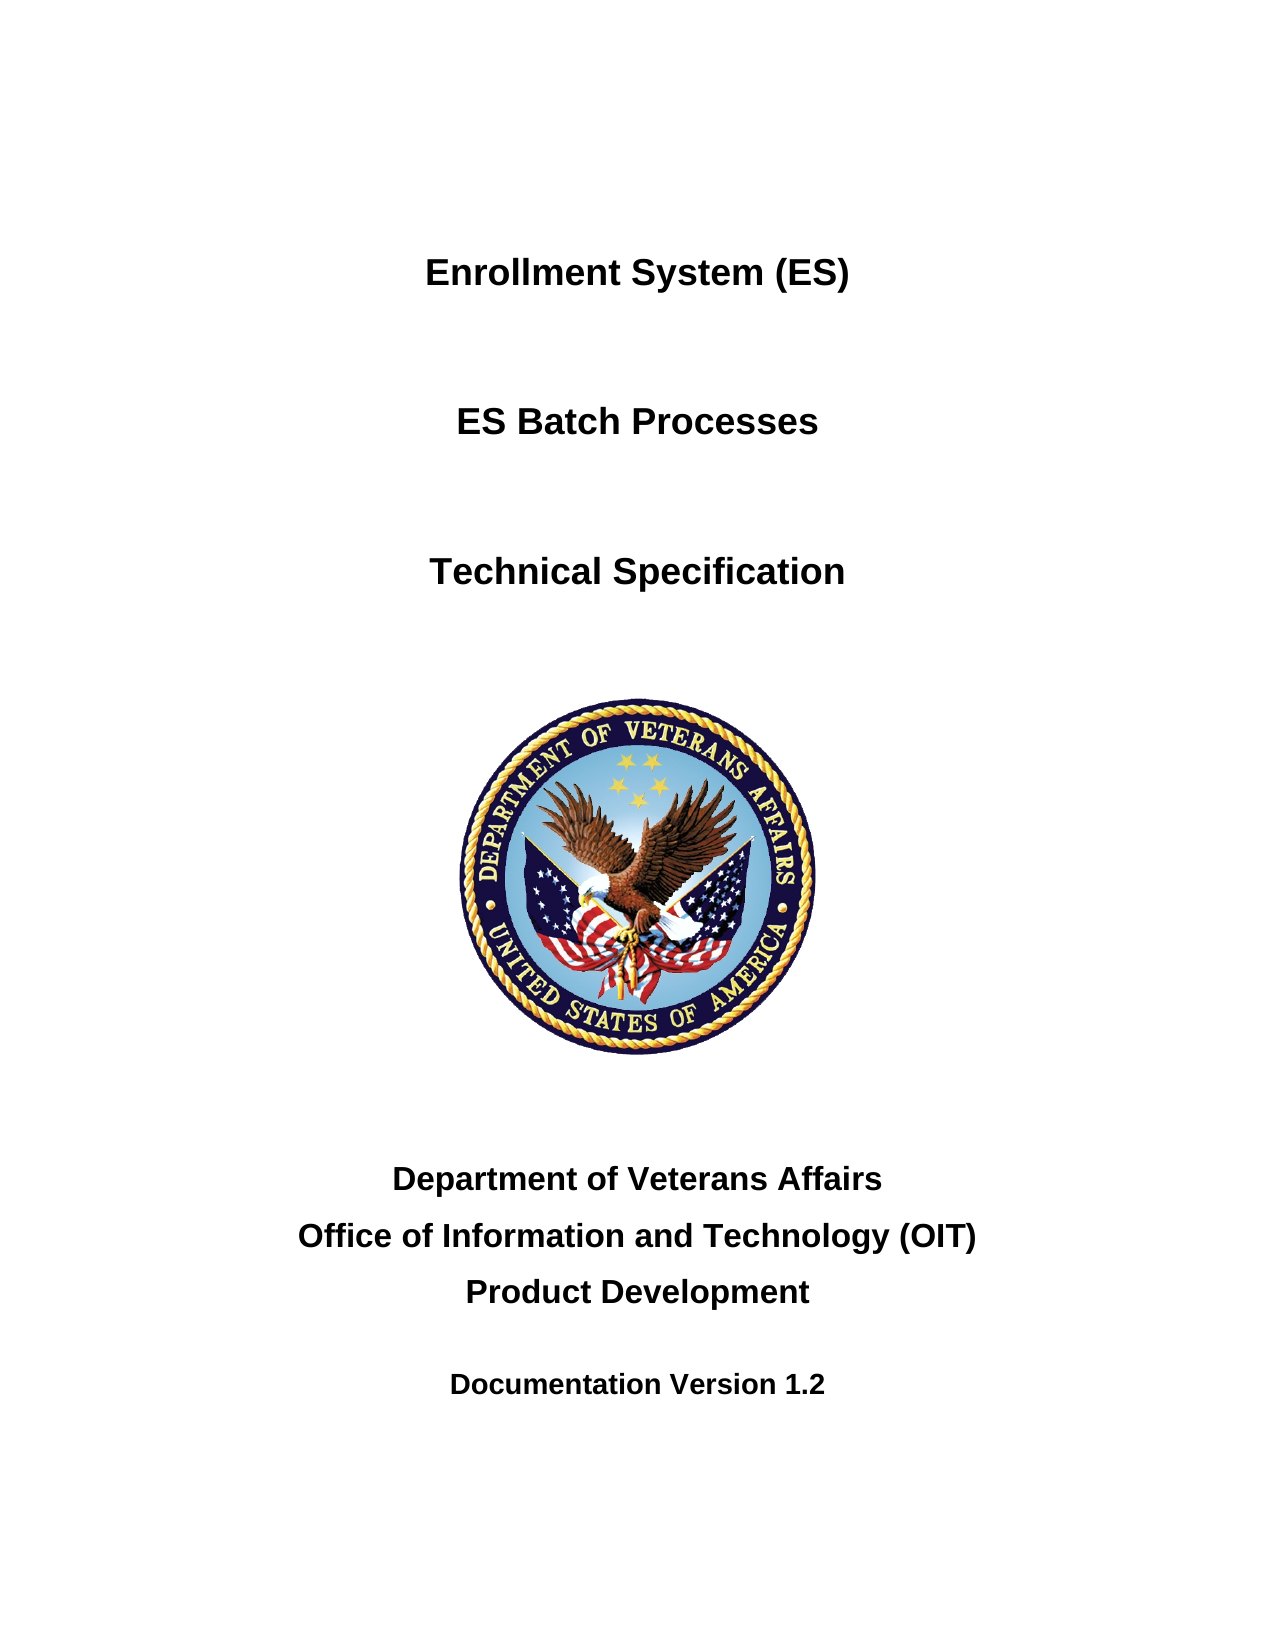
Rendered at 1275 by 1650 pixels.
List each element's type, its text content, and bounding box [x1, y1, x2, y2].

picture [459, 698, 816, 1055]
title Enrollment System (ES) [150, 250, 1125, 293]
title Documentation Version 1.2 [150, 1367, 1125, 1439]
title Technical Specification [150, 549, 1125, 592]
title ES Batch Processes [150, 399, 1125, 443]
title Office of Information and Technology (OIT) [150, 1216, 1125, 1254]
title Department of Veterans Affairs [150, 1159, 1125, 1198]
title Product Development [150, 1273, 1125, 1311]
